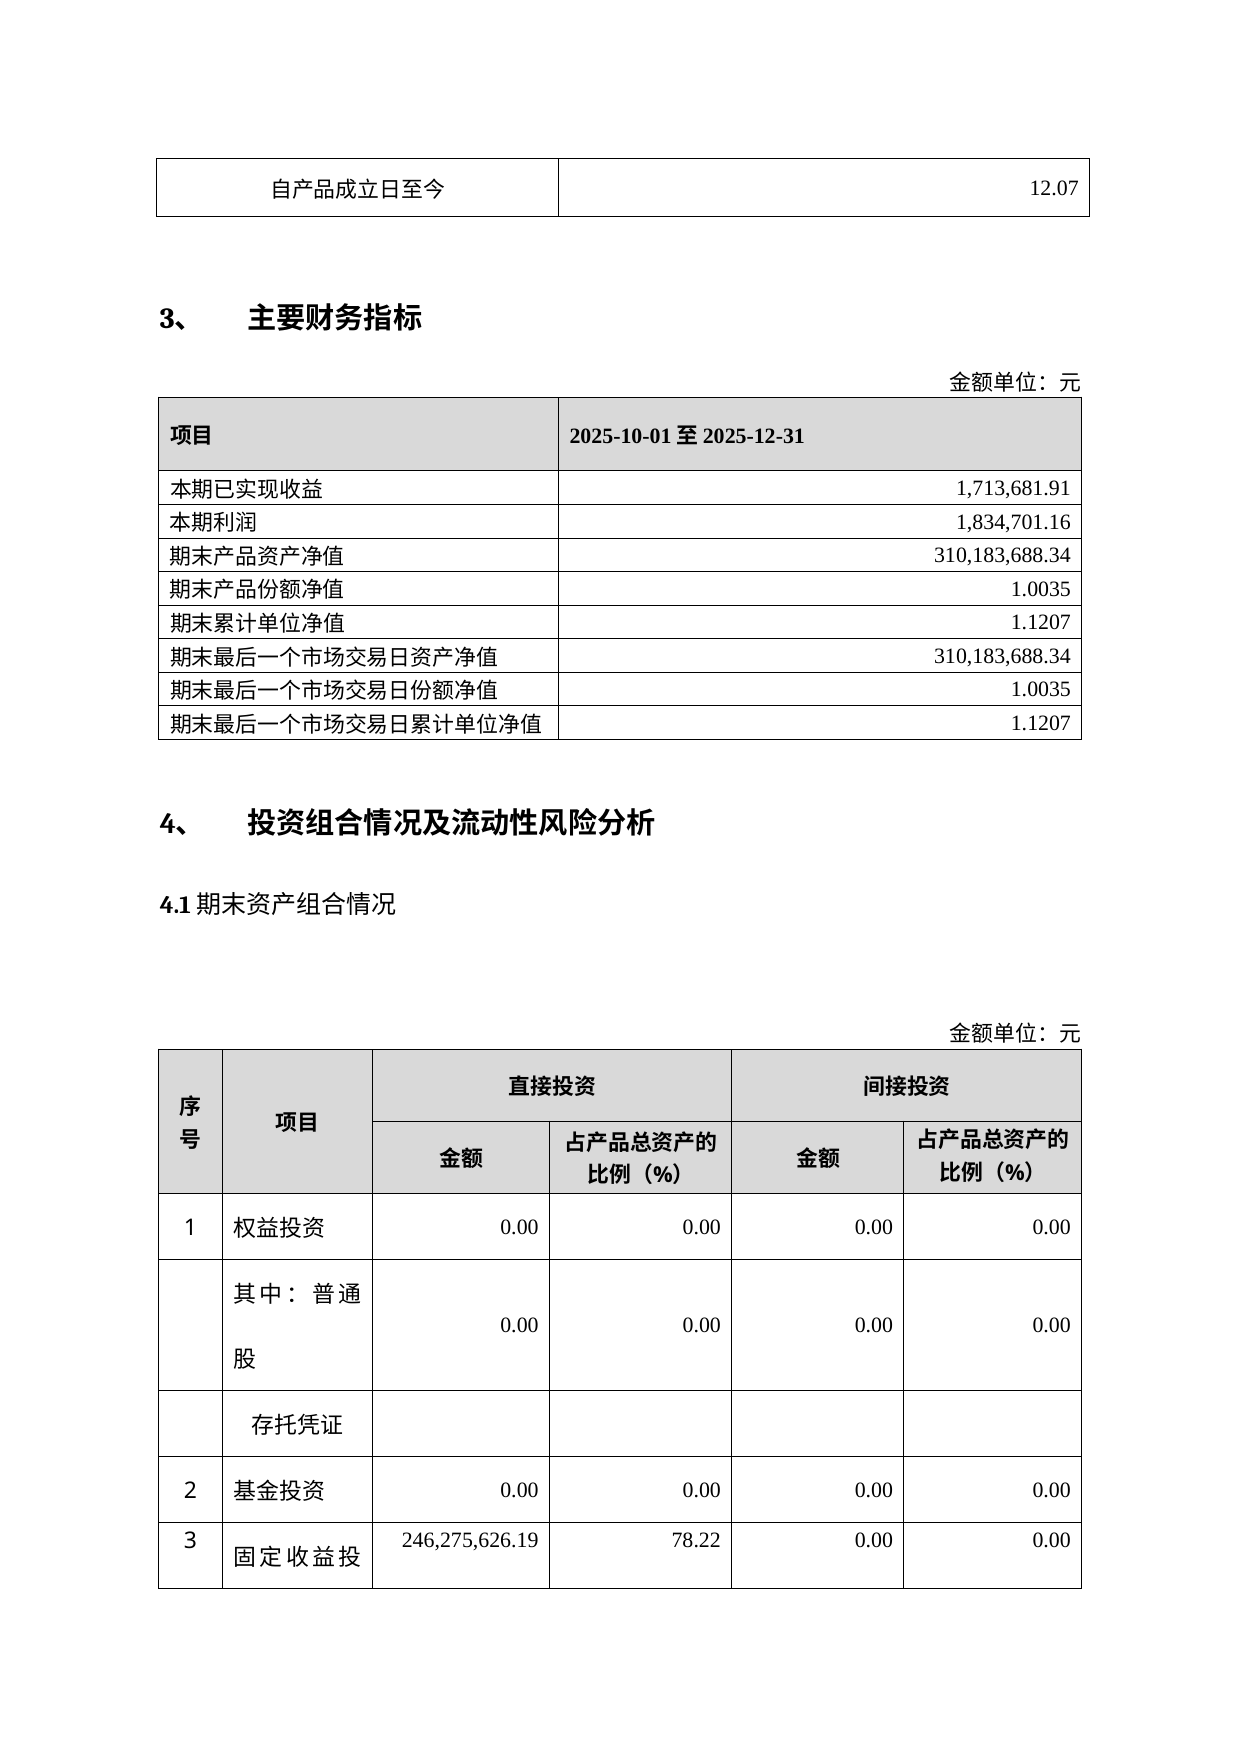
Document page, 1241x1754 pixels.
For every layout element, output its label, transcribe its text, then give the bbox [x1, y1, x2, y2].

table_cell 12.07 [559, 159, 1089, 216]
table_cell 1.1207 [559, 606, 1081, 638]
title 主要财务指标 [159, 283, 1081, 348]
text 金额单位：元 [159, 1016, 1081, 1048]
table_cell 金额 [732, 1122, 903, 1193]
table_cell 基金投资 [223, 1457, 372, 1522]
table_cell 0.00 [904, 1457, 1081, 1522]
table_cell 0.00 [550, 1457, 731, 1522]
table_header 项目 [159, 398, 558, 470]
table_cell 1 [159, 1194, 222, 1259]
table_header 直接投资 [373, 1050, 731, 1121]
table_cell 246,275,626.19 [373, 1523, 549, 1588]
table_cell 0.00 [732, 1457, 903, 1522]
table_cell 1,834,701.16 [559, 505, 1081, 537]
table_cell 1.0035 [559, 673, 1081, 705]
title 期末资产组合情况 [159, 870, 1081, 935]
table_cell 310,183,688.34 [559, 639, 1081, 672]
table_cell 本期利润 [159, 505, 558, 537]
table_cell 本期已实现收益 [159, 471, 558, 504]
table_cell [159, 1391, 222, 1456]
table_cell 期末累计单位净值 [159, 606, 558, 638]
title 投资组合情况及流动性风险分析 [159, 788, 1081, 853]
table_header 序号 [159, 1050, 222, 1193]
table_cell [732, 1391, 903, 1456]
table_header 2025-10-01至 2025-12-31 [559, 398, 1081, 470]
table_cell 金额 [373, 1122, 549, 1193]
table_cell 0.00 [373, 1194, 549, 1259]
table_cell 自产品成立日至今 [157, 159, 558, 216]
table_cell [550, 1391, 731, 1456]
table_cell 0.00 [373, 1457, 549, 1522]
table_header 项目 [223, 1050, 372, 1193]
table_cell 其中：普通股 [223, 1260, 372, 1390]
table_cell 期末产品份额净值 [159, 572, 558, 604]
table_cell 权益投资 [223, 1194, 372, 1259]
table_cell 0.00 [904, 1260, 1081, 1390]
table_cell 1.1207 [559, 706, 1081, 739]
table_cell 0.00 [732, 1523, 903, 1588]
table_cell 0.00 [904, 1194, 1081, 1259]
table_cell 期末最后一个市场交易日累计单位净值 [159, 706, 558, 739]
table_cell [159, 1260, 222, 1390]
table_cell 固定收益投资 [223, 1523, 372, 1588]
table_cell 0.00 [732, 1260, 903, 1390]
table_cell 0.00 [373, 1260, 549, 1390]
table_cell 0.00 [732, 1194, 903, 1259]
table_cell 0.00 [550, 1194, 731, 1259]
table_cell 0.00 [550, 1260, 731, 1390]
table_cell 0.00 [904, 1523, 1081, 1588]
table_cell 期末最后一个市场交易日资产净值 [159, 639, 558, 672]
table_cell 占产品总资产的比例（%） [904, 1122, 1081, 1193]
table_cell 期末最后一个市场交易日份额净值 [159, 673, 558, 705]
table_cell 78.22 [550, 1523, 731, 1588]
table_cell 占产品总资产的比例（%） [550, 1122, 731, 1193]
table_cell 1.0035 [559, 572, 1081, 604]
table_cell 3 [159, 1523, 222, 1588]
table_cell 310,183,688.34 [559, 539, 1081, 571]
table_cell 2 [159, 1457, 222, 1522]
table_cell [373, 1391, 549, 1456]
table_cell 存托凭证 [223, 1391, 372, 1456]
table_cell 1,713,681.91 [559, 471, 1081, 504]
text 金额单位：元 [159, 364, 1081, 397]
table_cell 期末产品资产净值 [159, 539, 558, 571]
table_cell [904, 1391, 1081, 1456]
table_header 间接投资 [732, 1050, 1081, 1121]
